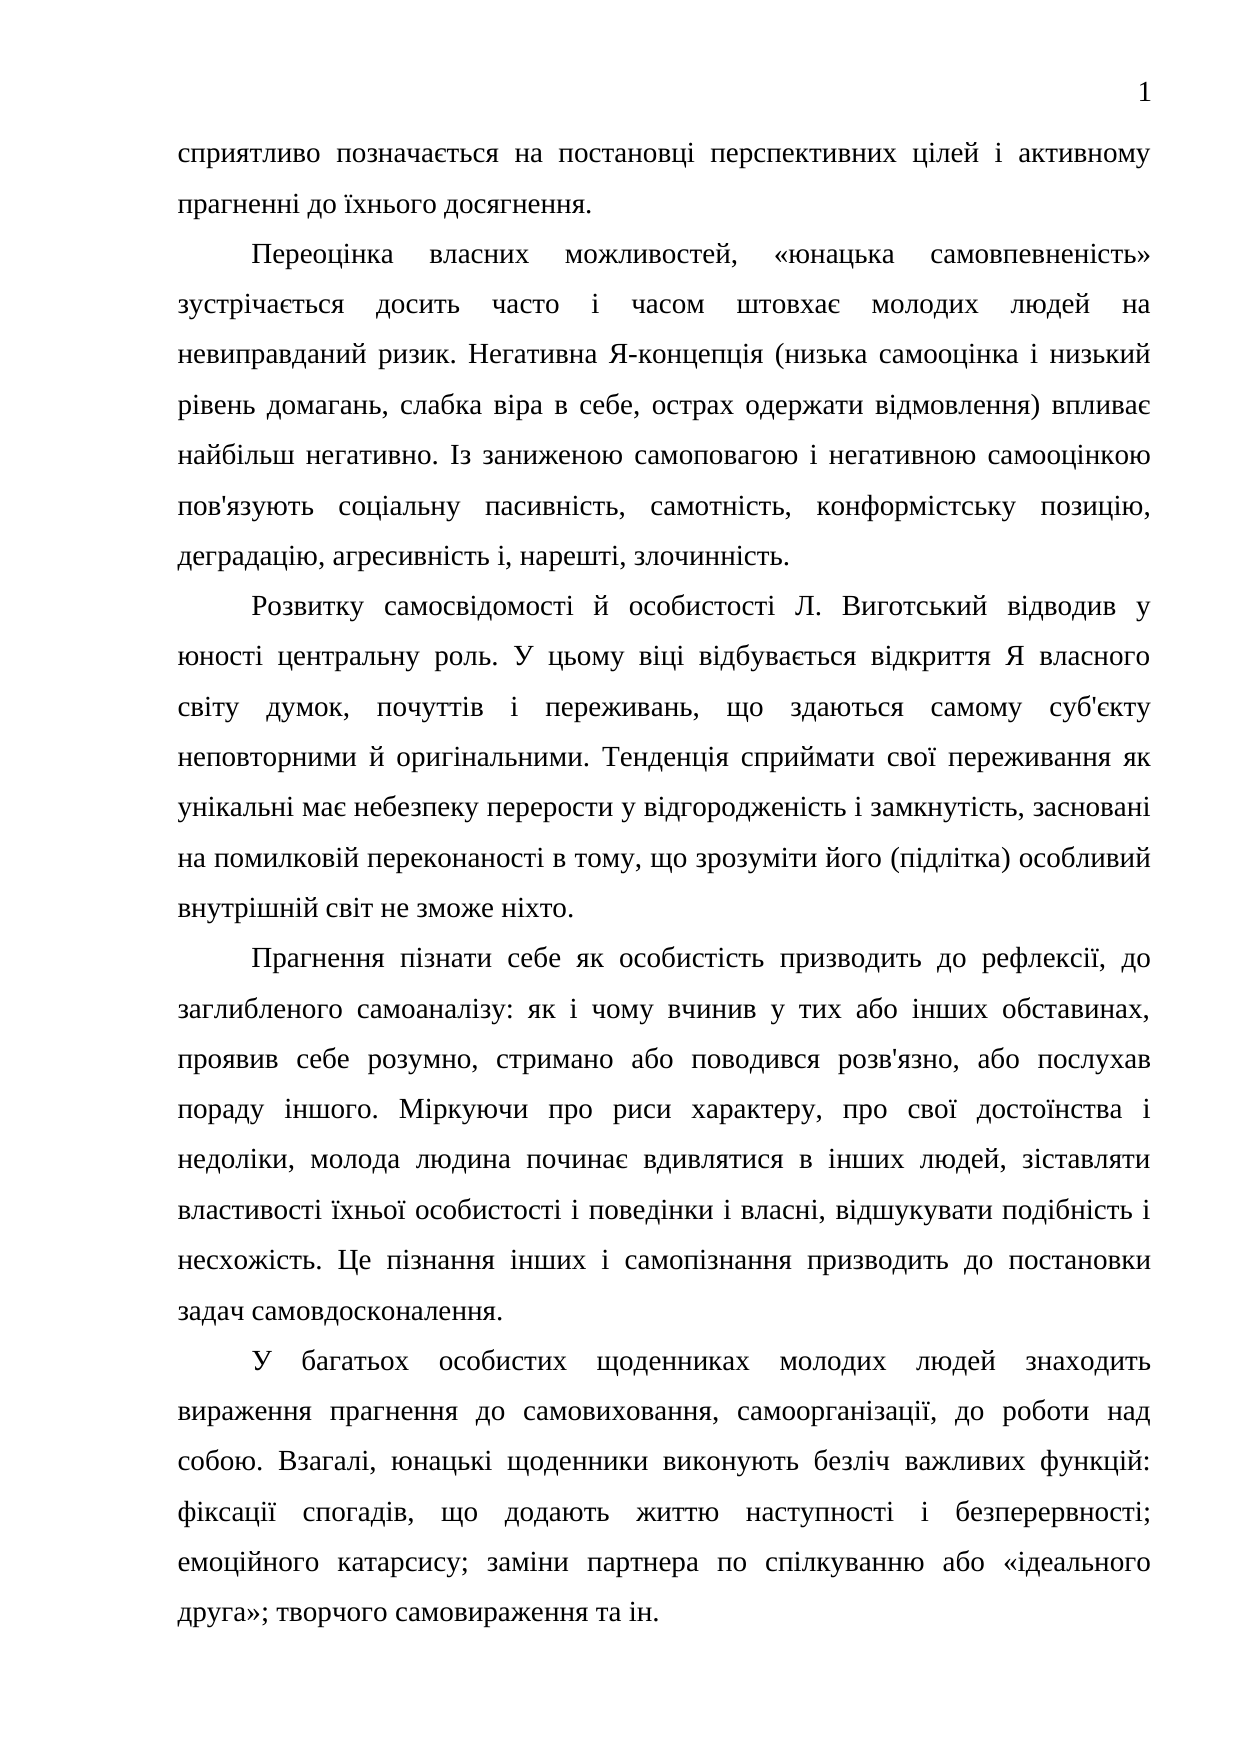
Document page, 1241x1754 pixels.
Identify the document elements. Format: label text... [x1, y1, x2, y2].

text Прагнення пізнати себе як особистість призводить до рефлексії, до заглибленого самоаналізу: як і чому вчинив у тих або інших обставинах, проявив себе розумно, стримано або поводився розв'язно, або послухав пораду іншого. Міркуючи про риси характеру, про свої достоїнства і недоліки, молода людина починає вдивлятися в інших людей, зіставляти властивості їхньої особистості і поведінки і власні, відшукувати подібність і несхожість. Це пізнання інших і самопізнання призводить до постановки задач самовдосконалення. [177, 940, 1152, 1326]
text Розвитку самосвідомості й особистості Л. Виготський відводив у юності центральну роль. У цьому віці відбувається відкриття Я власного світу думок, почуттів і переживань, що здаються самому суб'єкту неповторними й оригінальними. Тенденція сприймати свої переживання як унікальні має небезпеку перерости у відгородженість і замкнутість, засновані на помилковій переконаності в тому, що зрозуміти його (підлітка) особливий внутрішній світ не зможе ніхто. [177, 588, 1152, 924]
text Переоцінка власних можливостей, «юнацька самовпевненість» зустрічається досить часто і часом штовхає молодих людей на невиправданий ризик. Негативна Я-концепція (низька самооцінка і низький рівень домагань, слабка віра в себе, острах одержати відмовлення) впливає найбільш негативно. Із заниженою самоповагою і негативною самооцінкою пов'язують соціальну пасивність, самотність, конформістську позицію, деградацію, агресивність і, нарешті, злочинність. [177, 236, 1152, 571]
text У багатьох особистих щоденниках молодих людей знаходить вираження прагнення до самовиховання, самоорганізації, до роботи над собою. Взагалі, юнацькі щоденники виконують безліч важливих функцій: фіксації спогадів, що додають життю наступності і безперервності; емоційного катарсису; заміни партнера по спілкуванню або «ідеального друга»; творчого самовираження та ін. [177, 1343, 1152, 1628]
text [177, 135, 1152, 219]
